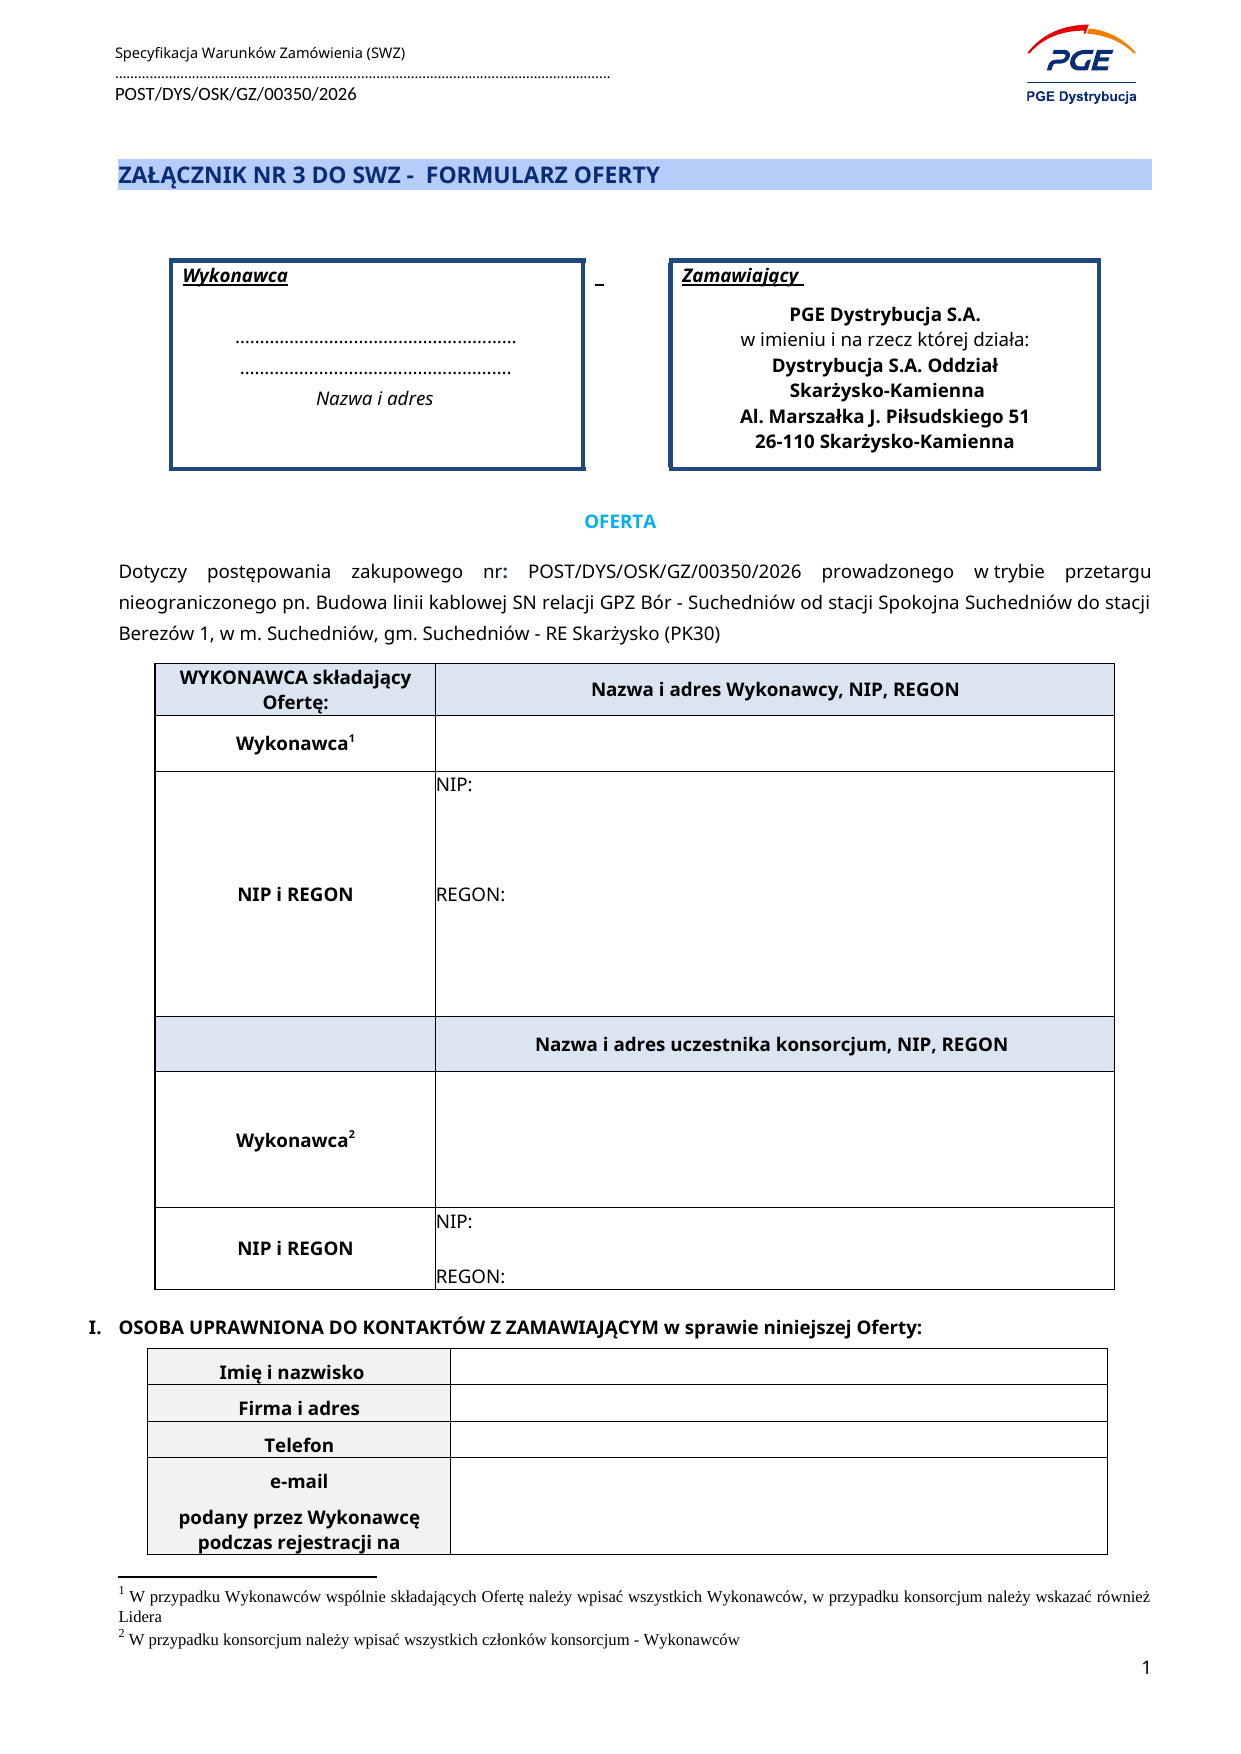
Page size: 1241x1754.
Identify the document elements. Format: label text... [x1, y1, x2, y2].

table_cell [451, 1385, 1107, 1421]
table_cell Wykonawca [156, 1072, 435, 1207]
table_header Imię i nazwisko [148, 1349, 450, 1384]
text Dotyczy postępowania zakupowego nr: prowadzonego w trybie przetargu nieograniczonego pn. [118, 559, 1152, 645]
table_cell [451, 1422, 1107, 1457]
table_cell Firma i adres [148, 1385, 450, 1421]
table_cell NIP i REGON [156, 772, 435, 1016]
table_cell NIP: REGON: [436, 1208, 1114, 1288]
list OSOBA UPRAWNIONA DO KONTAKTÓW Z ZAMAWIAJĄCYM w sprawie niniejszej Oferty: [89, 1314, 1152, 1339]
table_cell NIP i REGON [156, 1208, 435, 1288]
table_cell Wykonawca [156, 716, 435, 771]
table_header Wykonawca ………………………………………………… ………………………………………………. Nazwa i adres [173, 263, 581, 466]
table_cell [148, 1458, 450, 1554]
table_header [585, 258, 669, 466]
subtitle ZAŁĄCZNIK NR 3 DO SWZ - FORMULARZ OFERTY [118, 159, 1152, 190]
table_cell [436, 716, 1114, 771]
table_cell NIP: REGON: [436, 772, 1114, 1016]
table_cell Nazwa i adres uczestnika konsorcjum, NIP, REGON [436, 1017, 1114, 1071]
table_header Nazwa i adres Wykonawcy, NIP, REGON [436, 664, 1114, 715]
table_header WYKONAWCA składający Ofertę: [156, 664, 435, 715]
table_header Zamawiający PGE Dystrybucja S.A. w imieniu i na rzecz której działa: Dystrybucja S.A. Oddział Skarżysko-Kamienna Al. Marszałka J. Piłsudskiego 51 26-110 Skarżysko-Kamienna [673, 263, 1097, 466]
text OFERTA [89, 509, 1152, 534]
table_cell [436, 1072, 1114, 1207]
table_header [451, 1349, 1107, 1384]
table_cell [451, 1458, 1107, 1554]
table_cell Telefon [148, 1422, 450, 1457]
table_cell [156, 1017, 435, 1071]
